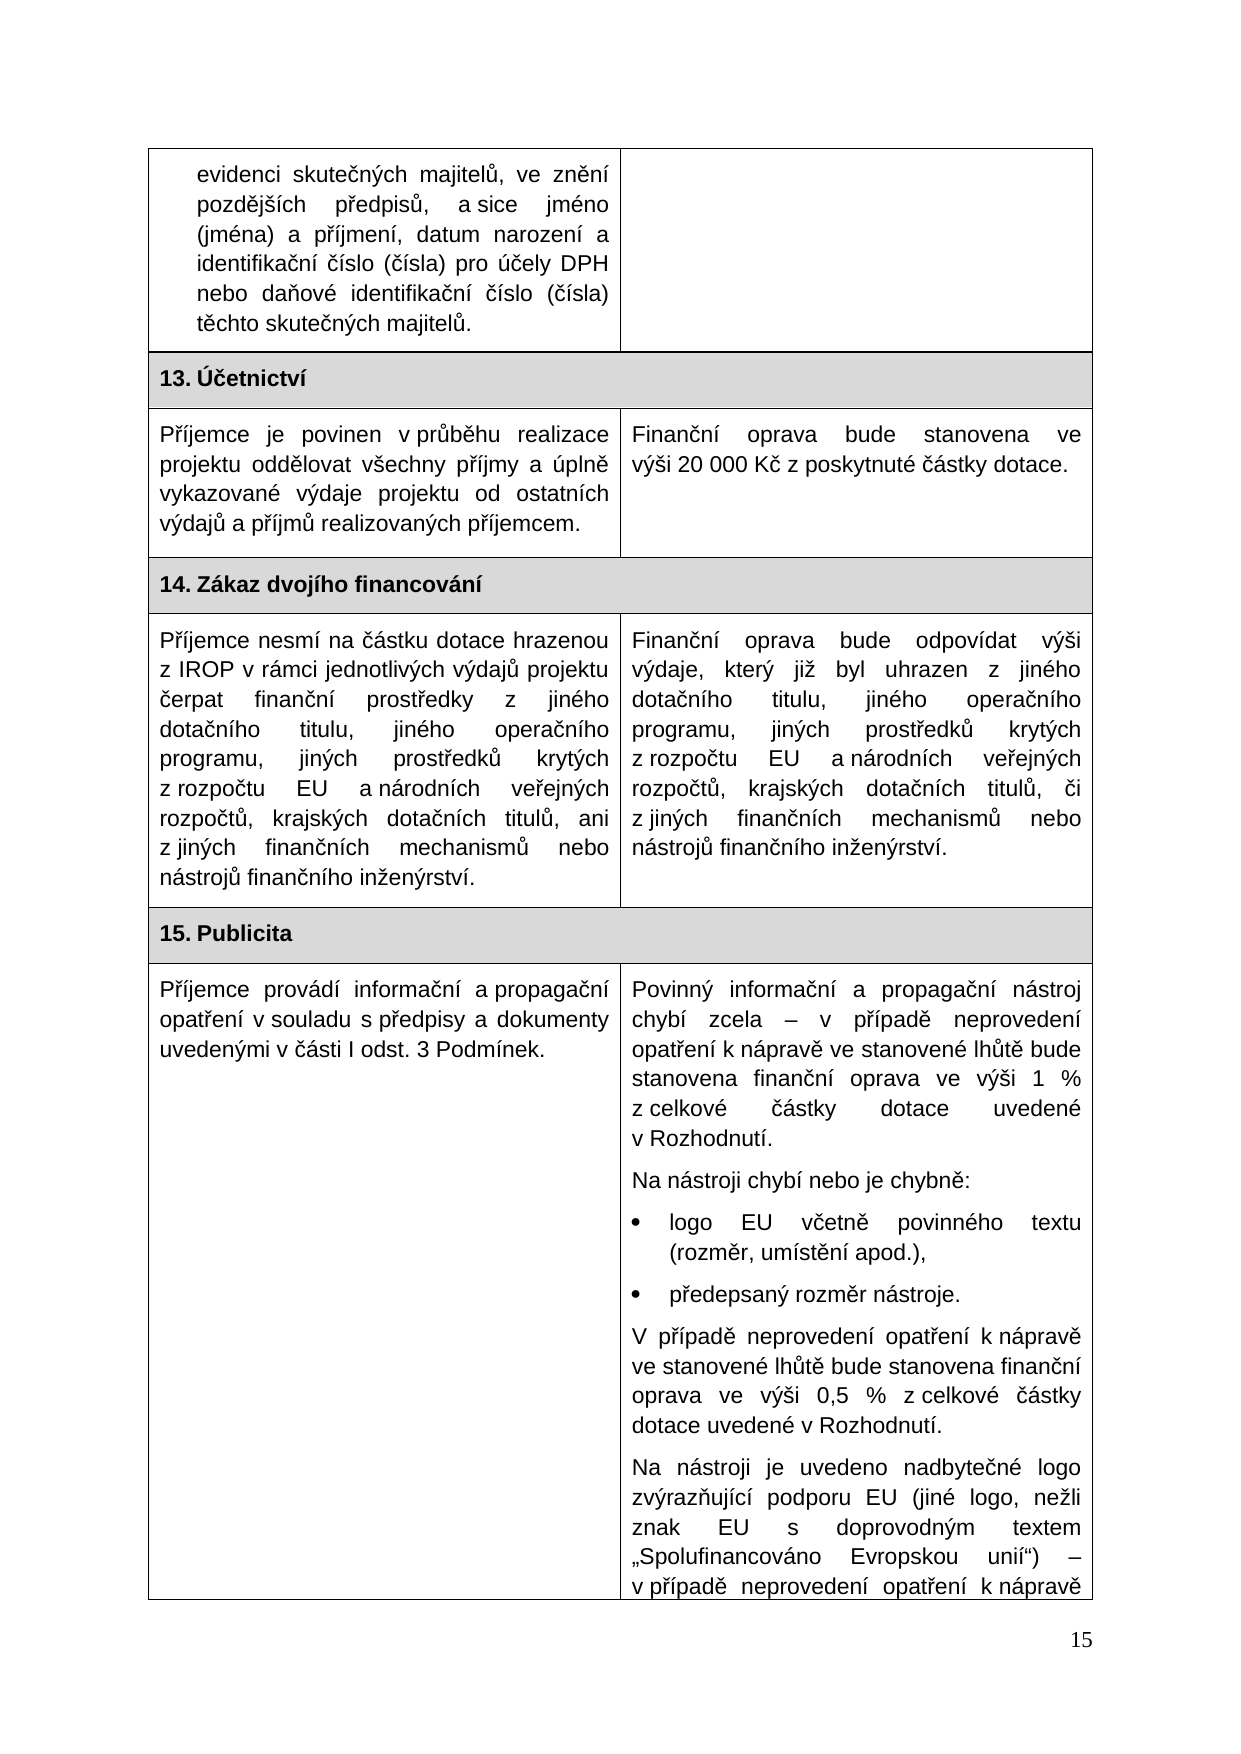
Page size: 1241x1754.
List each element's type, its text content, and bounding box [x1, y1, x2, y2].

table_cell Příjemce je povinen v průběhu realizace projektu oddělovat všechny příjmy a úplně vykazované výdaje projektu od ostatních výdajů a příjmů realizovaných příjemcem. [149, 409, 620, 557]
table_cell Publicita [149, 908, 1092, 963]
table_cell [149, 964, 620, 1599]
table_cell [621, 149, 1092, 351]
table_cell Finanční oprava bude odpovídat výši výdaje, který již byl uhrazen z jiného dotačního titulu, jiného operačního programu, jiných prostředků krytých z rozpočtu EU a národních veřejných rozpočtů, krajských dotačních titulů, či z jiných finančních mechanismů nebo nástrojů finančního inženýrství. [621, 614, 1092, 907]
table_cell Účetnictví [149, 353, 1092, 407]
table_cell Finanční oprava bude stanovena ve výši 20 000 Kč z poskytnuté částky dotace. [621, 409, 1092, 557]
table_cell Příjemce nesmí na částku dotace hrazenou z IROP v rámci jednotlivých výdajů projektu čerpat finanční prostředky z jiného dotačního titulu, jiného operačního programu, jiných prostředků krytých z rozpočtu EU a národních veřejných rozpočtů, krajských dotačních titulů, ani z jiných finančních mechanismů nebo nástrojů finančního inženýrství. [149, 614, 620, 907]
table_cell Zákaz dvojího financování [149, 558, 1092, 613]
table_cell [621, 964, 1092, 1599]
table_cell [149, 149, 620, 351]
